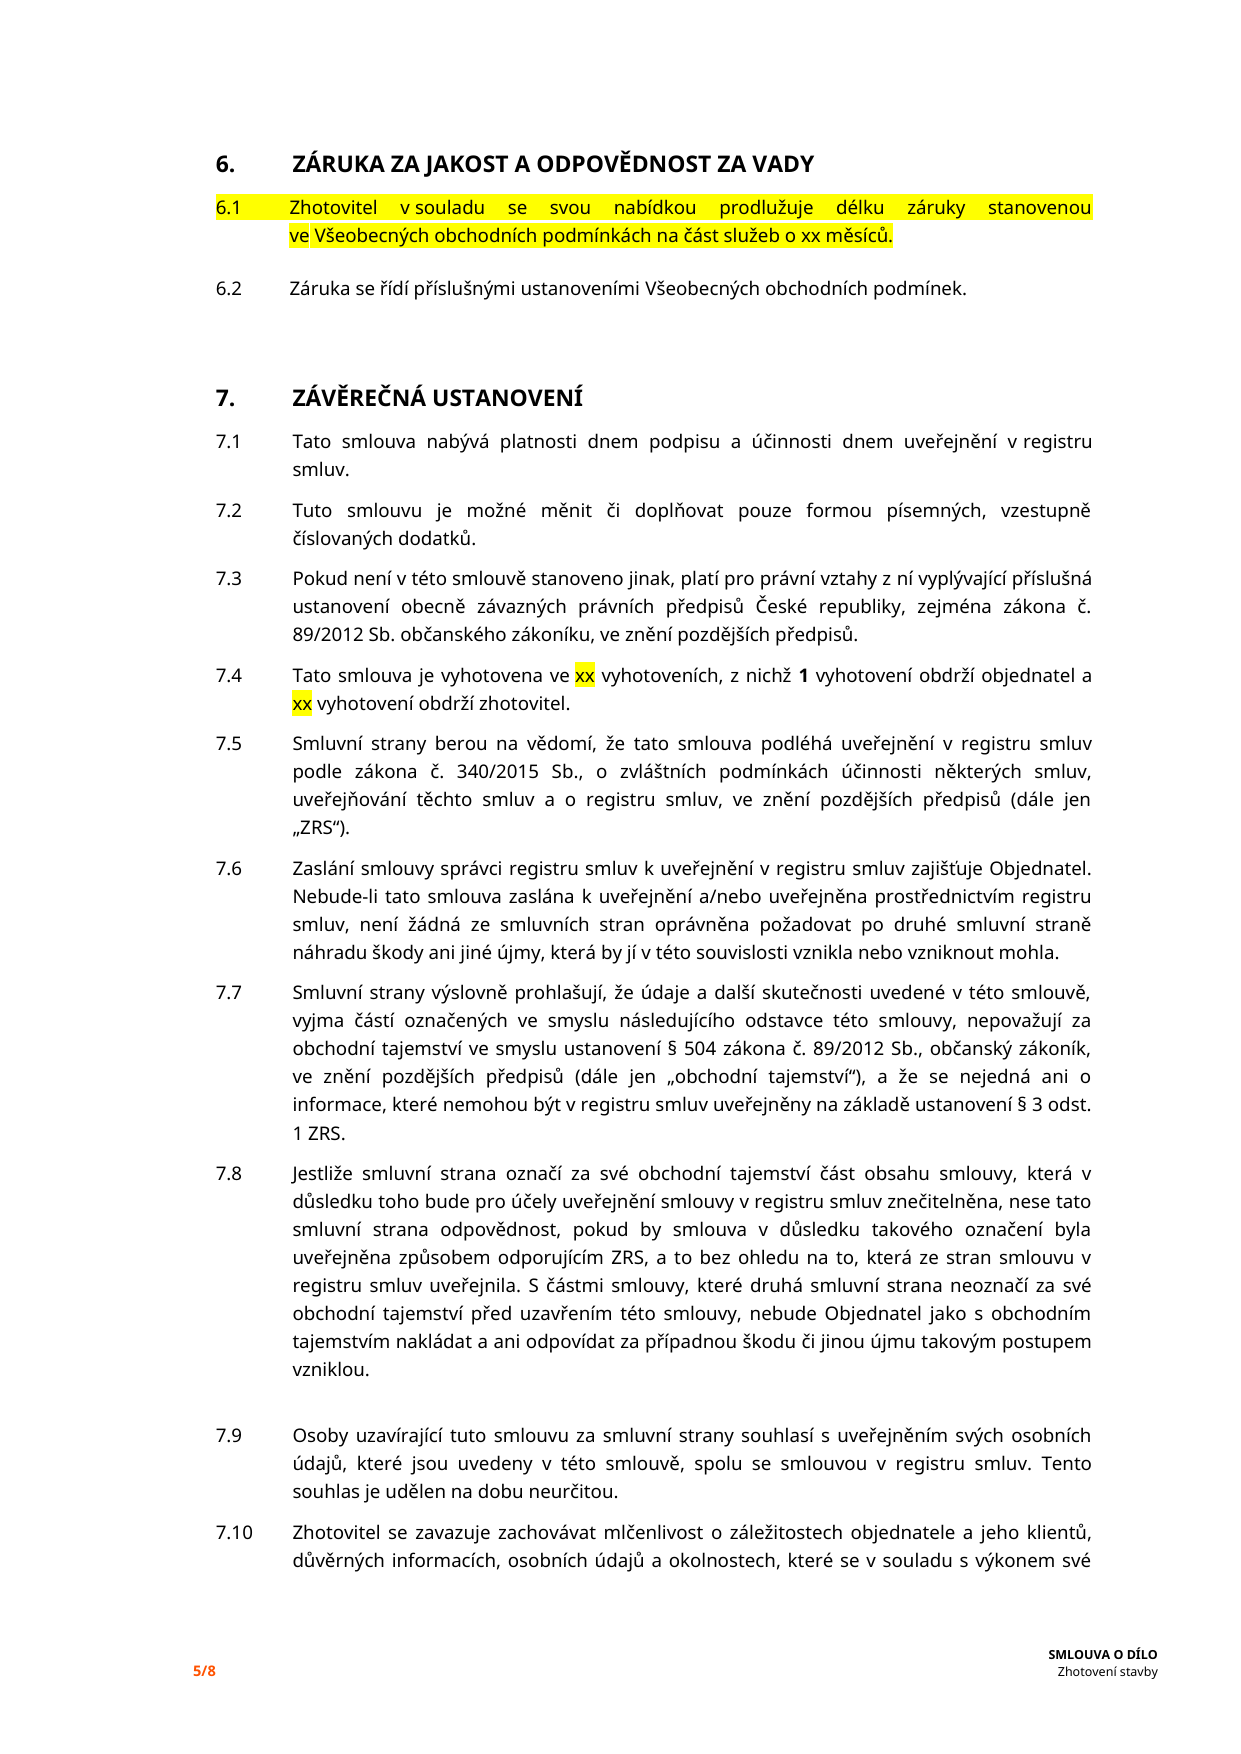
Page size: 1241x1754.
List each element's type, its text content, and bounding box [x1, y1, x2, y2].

text ZÁRUKA ZA JAKOST A ODPOVĚDNOST ZA VADY [216, 147, 1093, 179]
text Tuto smlouvu je možné měnit či doplňovat pouze formou písemných, vzestupně číslovaných dodatků. [216, 497, 1093, 550]
text Tato smlouva je vyhotovena ve xx vyhotoveních, z nichž 1 vyhotovení obdrží objednatel a xx vyhotovení obdrží zhotovitel. [216, 662, 1093, 716]
text 6.1 Zhotovitel v souladu se svou nabídkou prodlužuje délku záruky stanovenou ve Všeobecných obchodních podmínkách na část služeb o xx měsíců. [216, 220, 1093, 248]
text 6.2 Záruka se řídí příslušnými ustanoveními Všeobecných obchodních podmínek. [216, 275, 1093, 301]
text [216, 1519, 1093, 1573]
text Smluvní strany berou na vědomí, že tato smlouva podléhá uveřejnění v registru smluv podle zákona č. 340/2015 Sb., o zvláštních podmínkách účinnosti některých smluv, uveřejňování těchto smluv a o registru smluv, ve znění pozdějších předpisů (dále jen „ZRS“). [216, 731, 1093, 840]
text ZÁVĚREČNÁ USTANOVENÍ [216, 381, 1093, 413]
text Zaslání smlouvy správci registru smluv k uveřejnění v registru smluv zajišťuje Objednatel. Nebude-li tato smlouva zaslána k uveřejnění a/nebo uveřejněna prostřednictvím registru smluv, není žádná ze smluvních stran oprávněna požadovat po druhé smluvní straně náhradu škody ani jiné újmy, která by jí v této souvislosti vznikla nebo vzniknout mohla. [216, 855, 1093, 965]
text Pokud není v této smlouvě stanoveno jinak, platí pro právní vztahy z ní vyplývající příslušná ustanovení obecně závazných právních předpisů České republiky, zejména zákona č. 89/2012 Sb. občanského zákoníku, ve znění pozdějších předpisů. [216, 565, 1093, 647]
text Jestliže smluvní strana označí za své obchodní tajemství část obsahu smlouvy, která v důsledku toho bude pro účely uveřejnění smlouvy v registru smluv znečitelněna, nese tato smluvní strana odpovědnost, pokud by smlouva v důsledku takového označení byla uveřejněna způsobem odporujícím ZRS, a to bez ohledu na to, která ze stran smlouvu v registru smluv uveřejnila. S částmi smlouvy, které druhá smluvní strana neoznačí za své obchodní tajemství před uzavřením této smlouvy, nebude Objednatel jako s obchodním tajemstvím nakládat a ani odpovídat za případnou škodu či jinou újmu takovým postupem vzniklou. [216, 1160, 1093, 1382]
text Osoby uzavírající tuto smlouvu za smluvní strany souhlasí s uveřejněním svých osobních údajů, které jsou uvedeny v této smlouvě, spolu se smlouvou v registru smluv. Tento souhlas je udělen na dobu neurčitou. [216, 1422, 1093, 1504]
text Tato smlouva nabývá platnosti dnem podpisu a účinnosti dnem uveřejnění v registru smluv. [216, 428, 1093, 482]
text Smluvní strany výslovně prohlašují, že údaje a další skutečnosti uvedené v této smlouvě, vyjma částí označených ve smyslu následujícího odstavce této smlouvy, nepovažují za obchodní tajemství ve smyslu ustanovení § 504 zákona č. 89/2012 Sb., občanský zákoník, ve znění pozdějších předpisů (dále jen „obchodní tajemství“), a že se nejedná ani o informace, které nemohou být v registru smluv uveřejněny na základě ustanovení § 3 odst. 1 ZRS. [216, 980, 1093, 1145]
